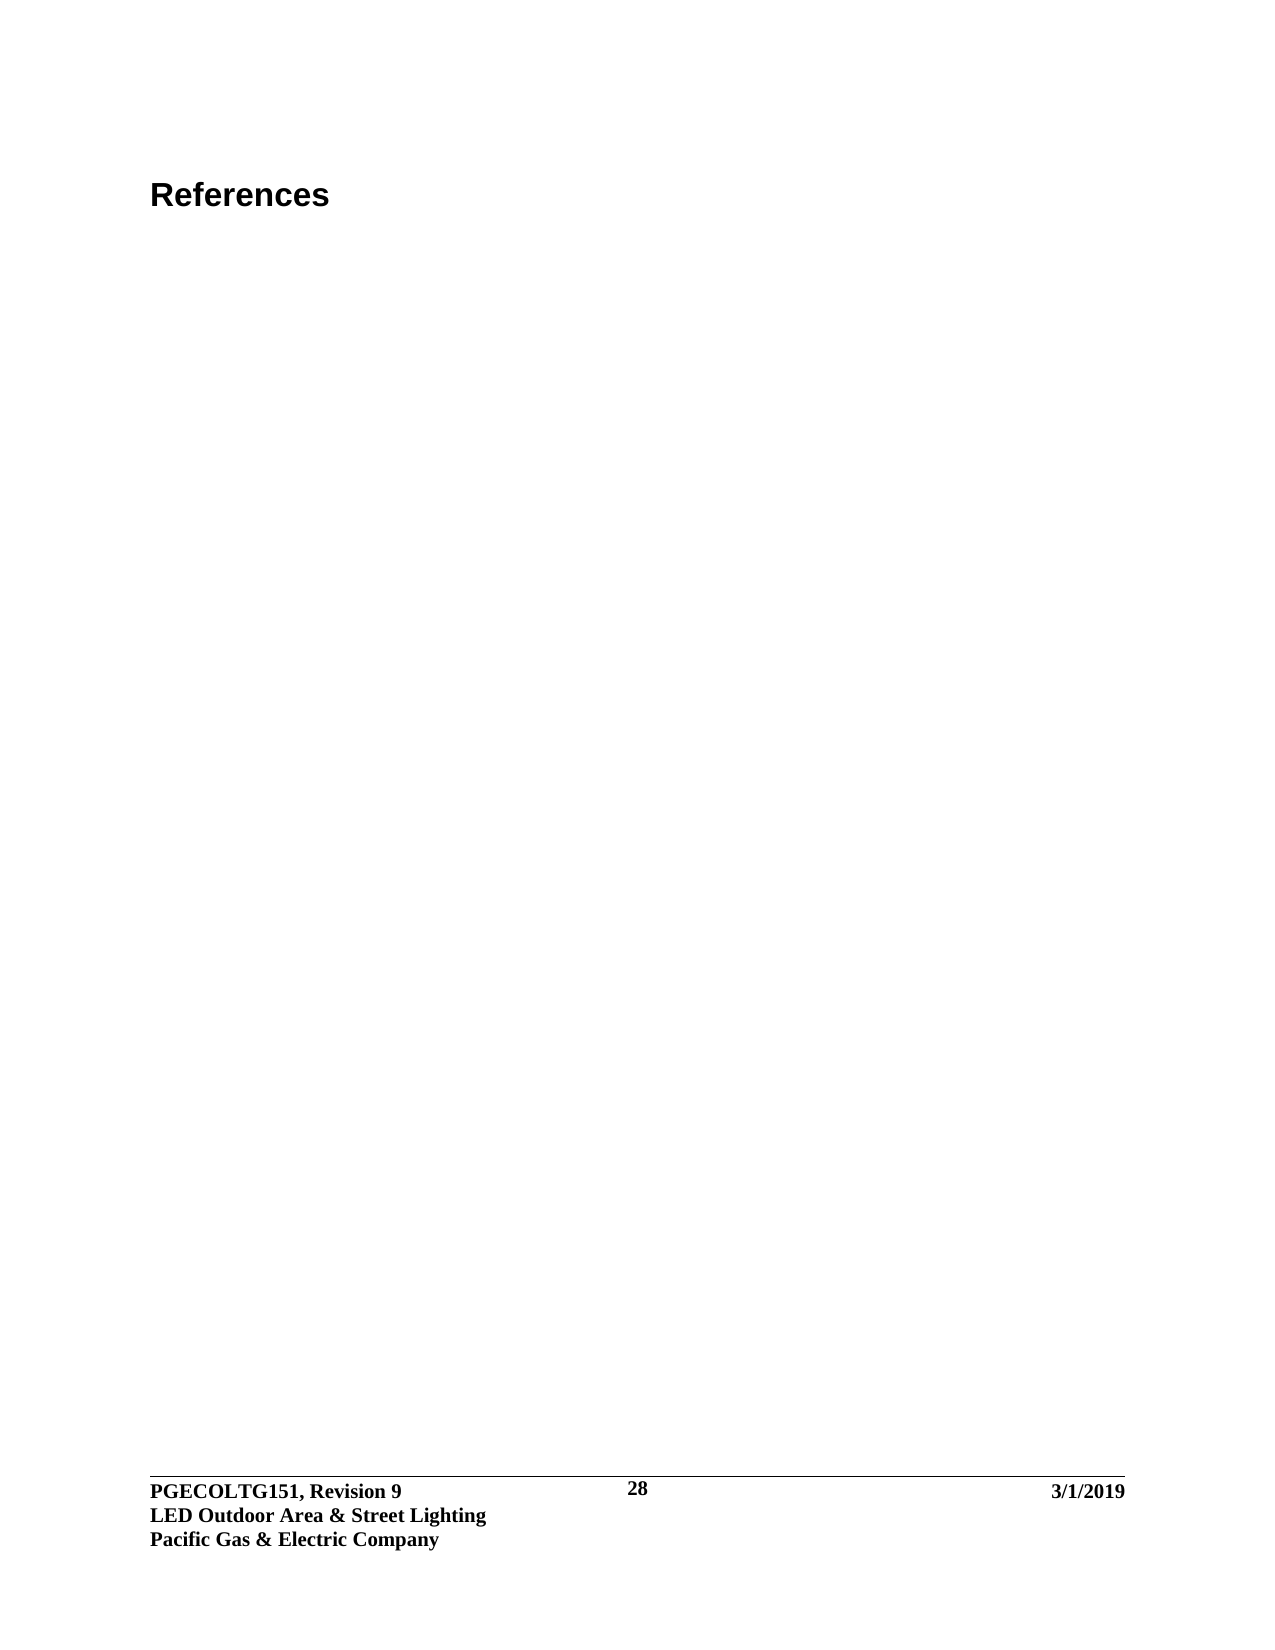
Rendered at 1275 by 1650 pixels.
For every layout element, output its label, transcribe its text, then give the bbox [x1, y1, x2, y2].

subtitle References [150, 175, 1125, 213]
